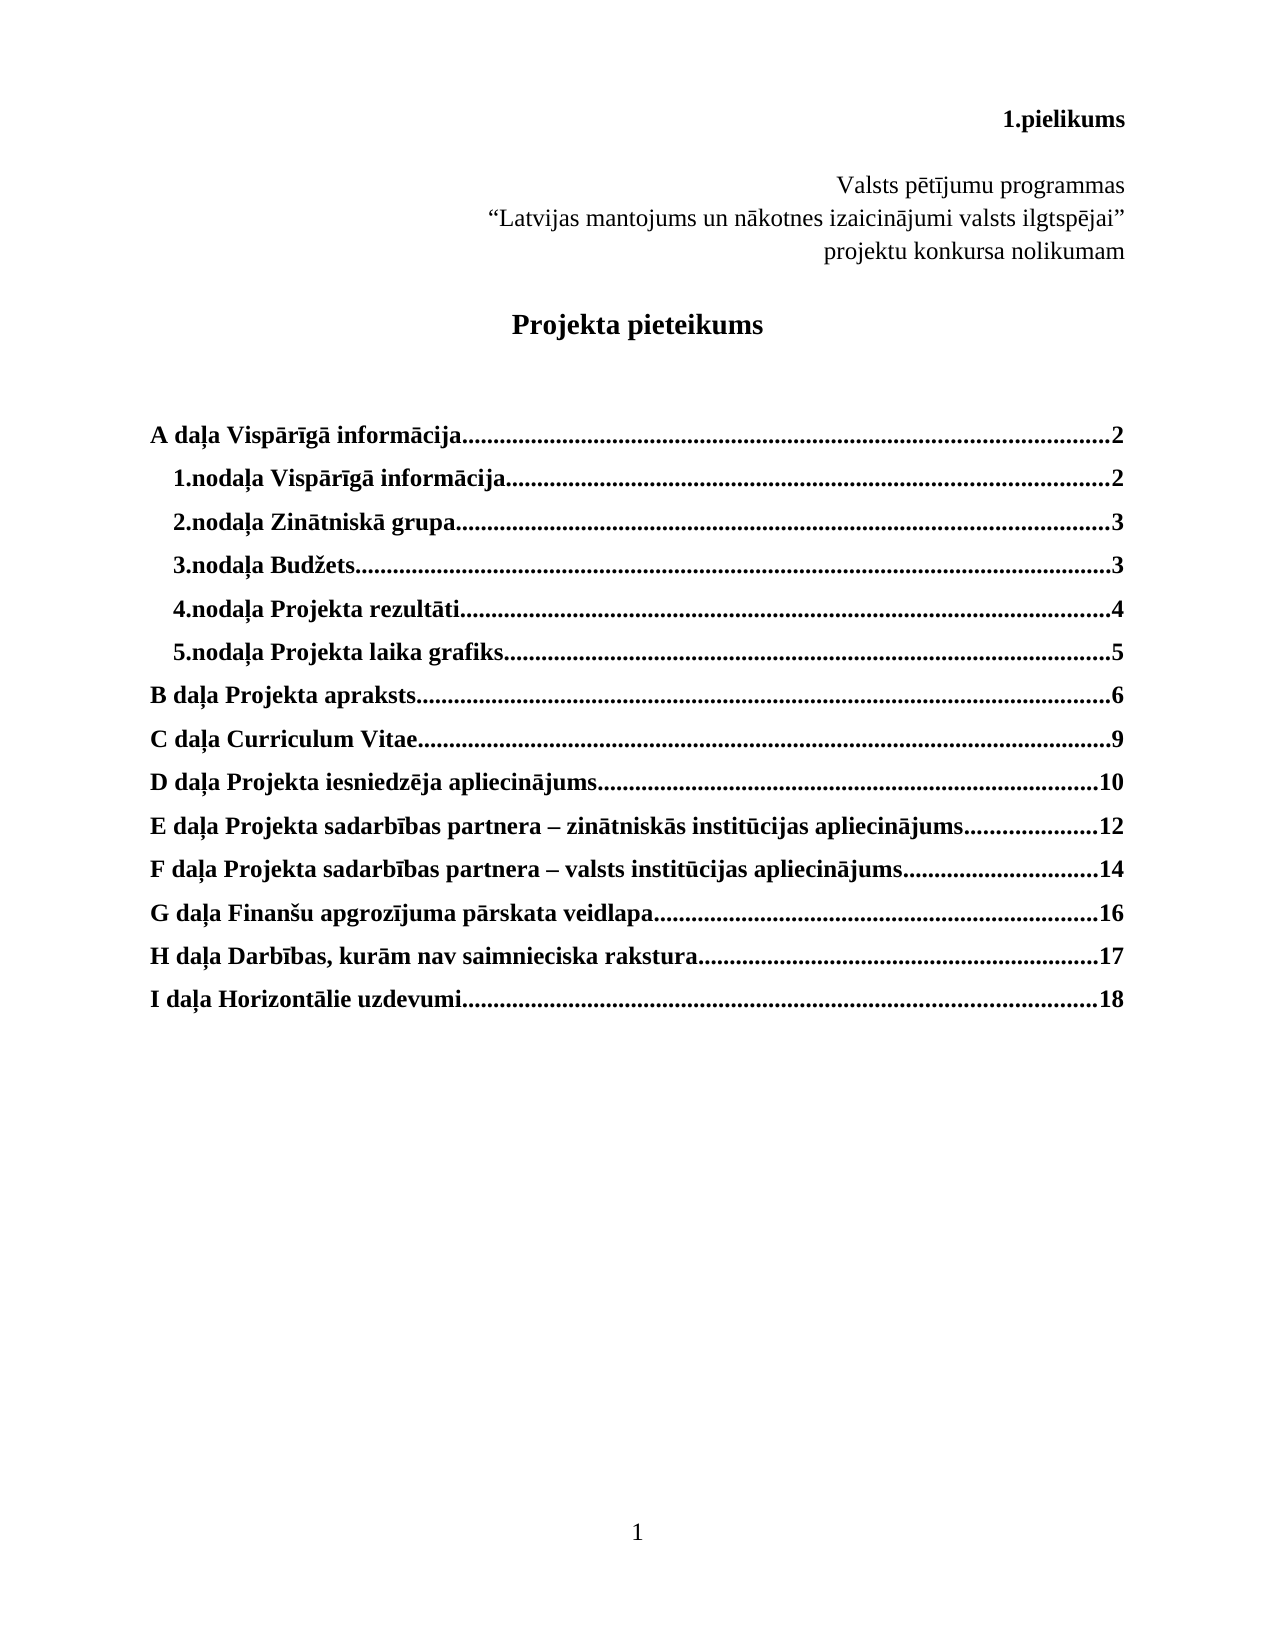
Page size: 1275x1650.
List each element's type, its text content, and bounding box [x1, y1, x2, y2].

text Valsts pētījumu programmas [150, 170, 1125, 198]
text “Latvijas mantojums un nākotnes izaicinājumi valsts ilgtspējai” [150, 203, 1125, 232]
text Projekta pieteikums [150, 307, 1125, 341]
text 1.pielikums [150, 104, 1125, 132]
text projektu konkursa nolikumam [150, 236, 1125, 264]
